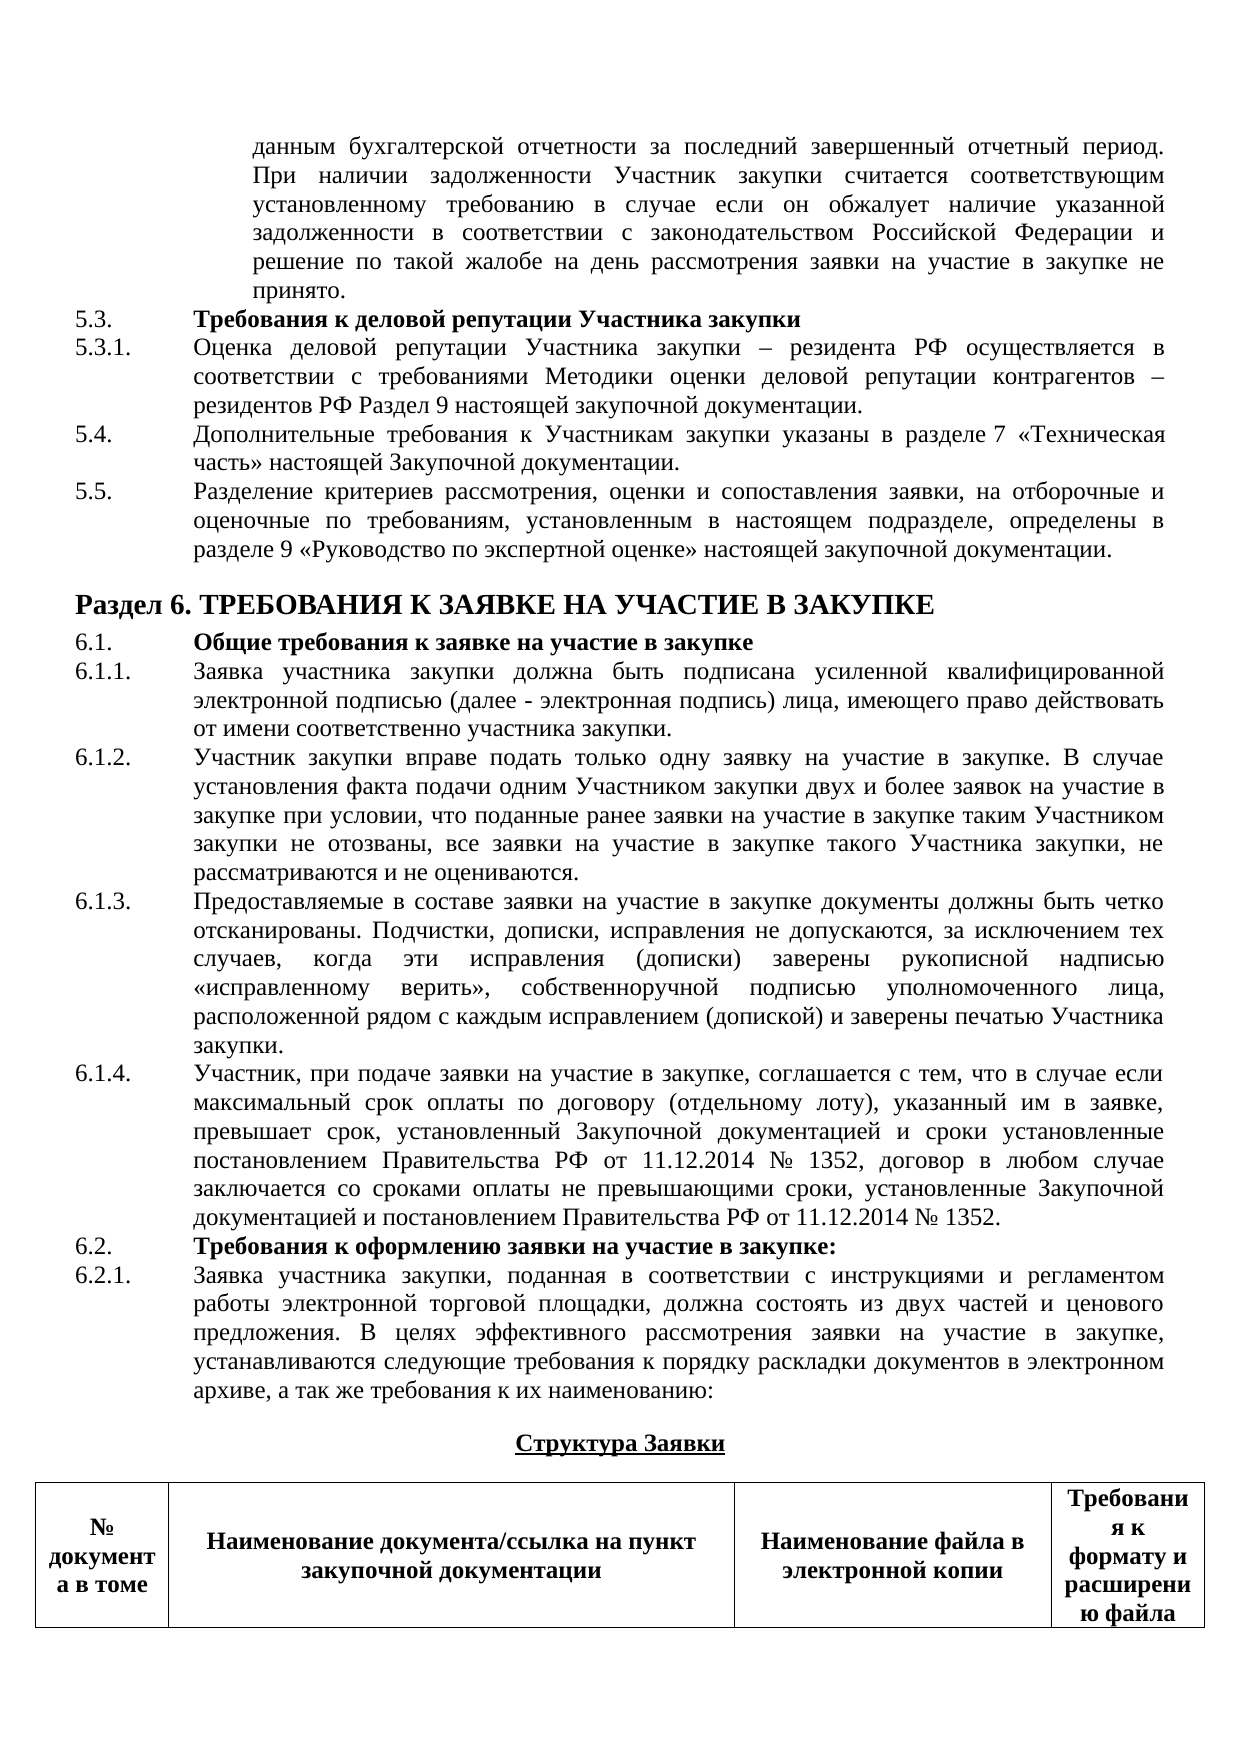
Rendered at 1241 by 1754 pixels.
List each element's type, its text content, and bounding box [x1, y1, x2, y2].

list Структура Заявки [75, 1428, 1165, 1457]
table_header Наименование документа/ссылка на пункт закупочной документации [169, 1483, 734, 1627]
list Общие требования к заявке на участие в закупке [75, 627, 1165, 656]
list Заявка участника закупки, поданная в соответствии с инструкциями и регламентом работы электронной торговой площадки, должна состоять из двух частей и ценового предложения. В целях эффективного рассмотрения заявки на участие в закупке, устанавливаются следующие требования к порядку раскладки документов в электронном архиве, а так же требования к их наименованию: [75, 1260, 1165, 1403]
table_header № документа в томе [36, 1483, 168, 1627]
list Дополнительные требования к Участникам закупки указаны в разделе 7 «Техническая часть» настоящей Закупочной документации. [75, 419, 1165, 476]
list Заявка участника закупки должна быть подписана усиленной квалифицированной электронной подписью (далее - электронная подпись) лица, имеющего право действовать от имени соответственно участника закупки. [75, 656, 1165, 742]
list Участник, при подаче заявки на участие в закупке, соглашается с тем, что в случае если максимальный срок оплаты по договору (отдельному лоту), указанный им в заявке, превышает срок, установленный Закупочной документацией и сроки установленные постановлением Правительства РФ от 11.12.2014 № 1352, договор в любом случае заключается со сроками оплаты не превышающими сроки, установленные Закупочной документацией и постановлением Правительства РФ от 11.12.2014 № 1352. [75, 1058, 1165, 1231]
subtitle Раздел 6. ТРЕБОВАНИЯ К ЗАЯВКЕ НА УЧАСТИЕ В ЗАКУПКЕ [75, 587, 1165, 621]
list Оценка деловой репутации Участника закупки – резидента РФ осуществляется в соответствии с требованиями Методики оценки деловой репутации контрагентов – резидентов РФ Раздел 9 настоящей закупочной документации. [75, 332, 1165, 419]
list Участник закупки вправе подать только одну заявку на участие в закупке. В случае установления факта подачи одним Участником закупки двух и более заявок на участие в закупке при условии, что поданные ранее заявки на участие в закупке таким Участником закупки не отозваны, все заявки на участие в закупке такого Участника закупки, не рассматриваются и не оцениваются. [75, 742, 1165, 886]
list Разделение критериев рассмотрения, оценки и сопоставления заявки, на отборочные и оценочные по требованиям, установленным в настоящем подразделе, определены в разделе 9 «Руководство по экспертной оценке» настоящей закупочной документации. [75, 476, 1165, 562]
list Требования к оформлению заявки на участие в закупке: [75, 1231, 1165, 1260]
list Требования к деловой репутации Участника закупки [75, 304, 1165, 332]
table_header Наименование файла в электронной копии [735, 1483, 1051, 1627]
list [193, 131, 1165, 304]
list Предоставляемые в составе заявки на участие в закупке документы должны быть четко отсканированы. Подчистки, дописки, исправления не допускаются, за исключением тех случаев, когда эти исправления (дописки) заверены рукописной надписью «исправленному верить», собственноручной подписью уполномоченного лица, расположенной рядом с каждым исправлением (допиской) и заверены печатью Участника закупки. [75, 886, 1165, 1058]
table_header Требования к формату и расширению файла [1052, 1483, 1204, 1627]
